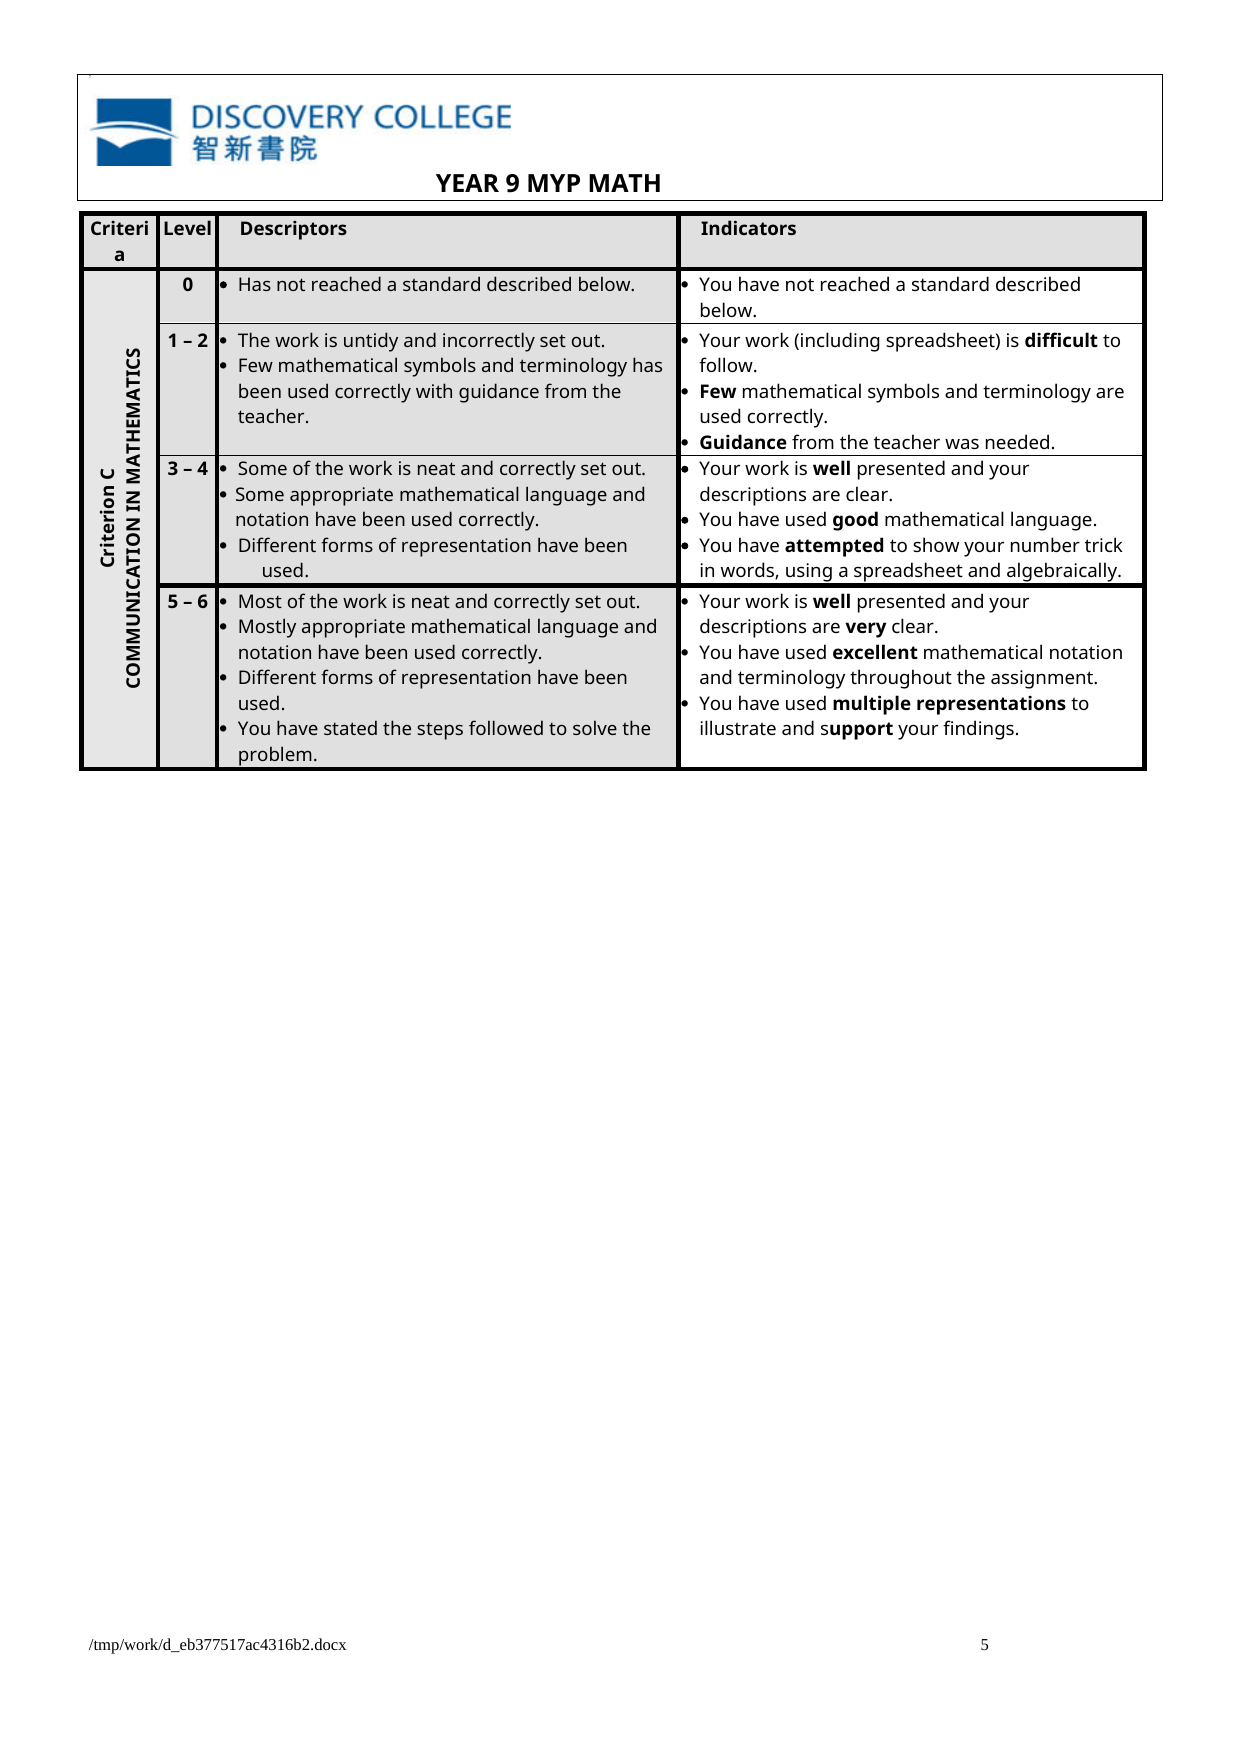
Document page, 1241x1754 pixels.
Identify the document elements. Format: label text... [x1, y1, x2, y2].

table_cell Your work (including spreadsheet) is difficult to follow. Few mathematical symbols and terminology are used correctly. Guidance from the teacher was needed. [681, 324, 1142, 455]
table_cell Most of the work is neat and correctly set out. Mostly appropriate mathematical language and notation have been used correctly. Different forms of representation have been used. You have stated the steps followed to solve the problem. [219, 588, 676, 767]
table_cell 5 – 6 [160, 588, 215, 767]
table_cell 0 [160, 271, 215, 322]
table_cell Has not reached a standard described below. [219, 271, 676, 322]
table_cell 1 – 2 [160, 324, 215, 455]
table_cell The work is untidy and incorrectly set out. Few mathematical symbols and terminology has been used correctly with guidance from the teacher. [219, 324, 676, 455]
picture [83, 95, 513, 166]
table_header Indicators [681, 216, 1142, 267]
table_cell You have not reached a standard described below. [681, 271, 1142, 322]
table_cell 3 – 4 [160, 456, 215, 583]
table_cell Criterion C COMMUNICATION IN MATHEMATICS [84, 271, 156, 767]
table_cell Your work is well presented and your descriptions are clear. You have used good mathematical language. You have attempted to show your number trick in words, using a spreadsheet and algebraically. [681, 456, 1142, 583]
table_header Level [160, 216, 215, 267]
table_header Descriptors [219, 216, 676, 267]
table_cell Your work is well presented and your descriptions are very clear. You have used excellent mathematical notation and terminology throughout the assignment. You have used multiple representations to illustrate and support your findings. [681, 588, 1142, 767]
table_header Criteria [84, 216, 156, 267]
table_cell Some of the work is neat and correctly set out. Some appropriate mathematical language and notation have been used correctly. Different forms of representation have been used. [219, 456, 676, 583]
